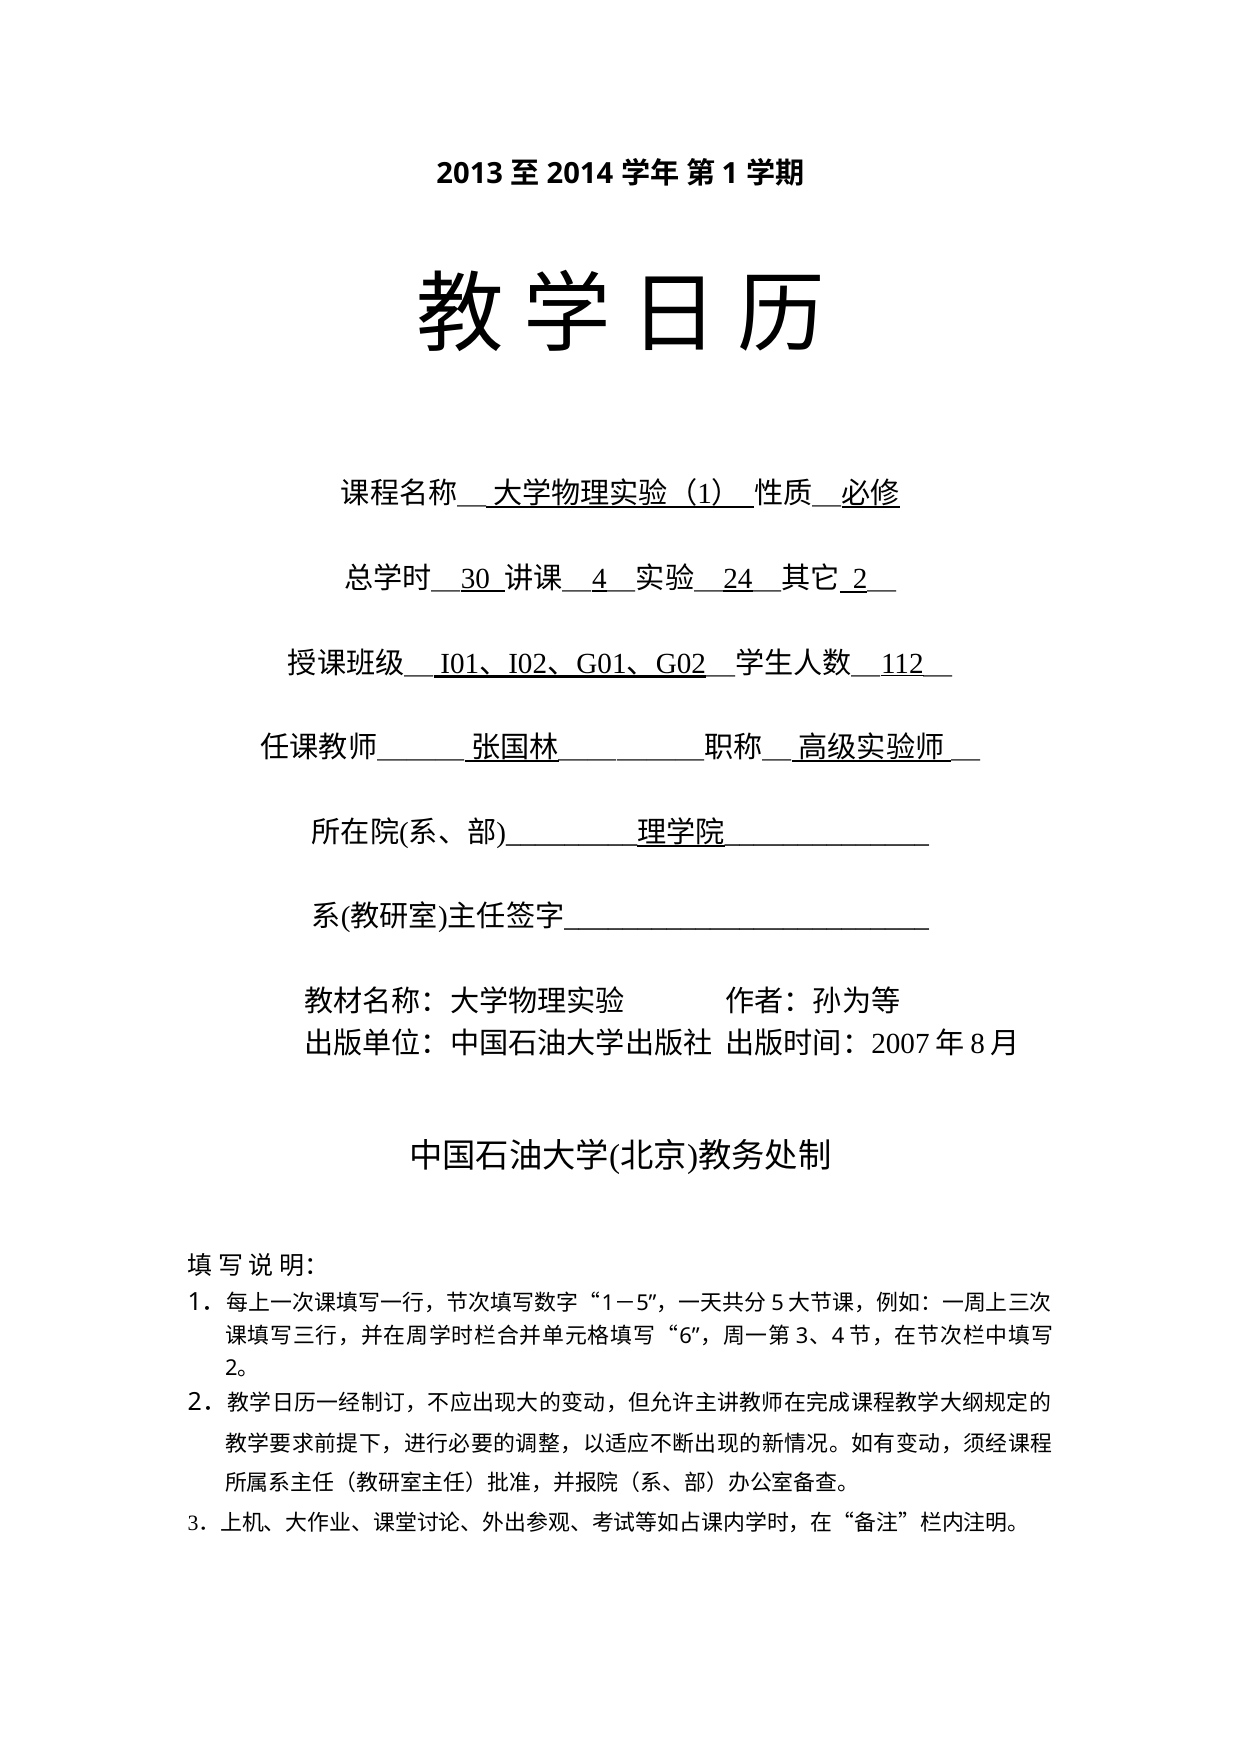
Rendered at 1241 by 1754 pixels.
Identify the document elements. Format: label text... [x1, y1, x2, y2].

text 授课班级＿ I01、I02、G01、G02＿学生人数＿112＿ [187, 639, 1053, 682]
text 出版单位：中国石油大学出版社 出版时间：2007年8月 [187, 1020, 1053, 1062]
text 所在院(系、部)_________理学院______________ [187, 808, 1053, 851]
text 总学时＿30 讲课＿4＿实验＿24＿其它 2＿ [187, 555, 1053, 597]
text 3．上机、大作业、课堂讨论、外出参观、考试等如占课内学时，在“备注”栏内注明。 [187, 1505, 1053, 1537]
text 2．教学日历一经制订，不应出现大的变动，但允许主讲教师在完成课程教学大纲规定的教学要求前提下，进行必要的调整，以适应不断出现的新情况。如有变动，须经课程所属系主任（教研室主任）批准，并报院（系、部）办公室备查。 [187, 1382, 1053, 1497]
text 1．每上一次课填写一行，节次填写数字“1－，一天共分5大节课，例如：一周上三次课填写三行，并在周学时栏合并单元格填写“，周一第3、4节，在节次栏中填写2。 [187, 1282, 1053, 1382]
text 填 写 说 明： [187, 1246, 1053, 1282]
text 课程名称＿ 大学物理实验（1） 性质＿必修 [187, 470, 1053, 512]
text 中国石油大学(北京)教务处制 [187, 1129, 1053, 1177]
text 教材名称：大学物理实验 作者：孙为等 [187, 978, 1053, 1020]
text 教 学 日 历 [187, 243, 1053, 369]
text 任课教师＿＿＿ 张国林＿＿＿＿＿职称＿ 高级实验师 ＿ [187, 724, 1053, 766]
text 系(教研室)主任签字_________________________ [187, 893, 1053, 935]
text 2013 至 2014 学年 第 1 学期 [187, 150, 1053, 192]
